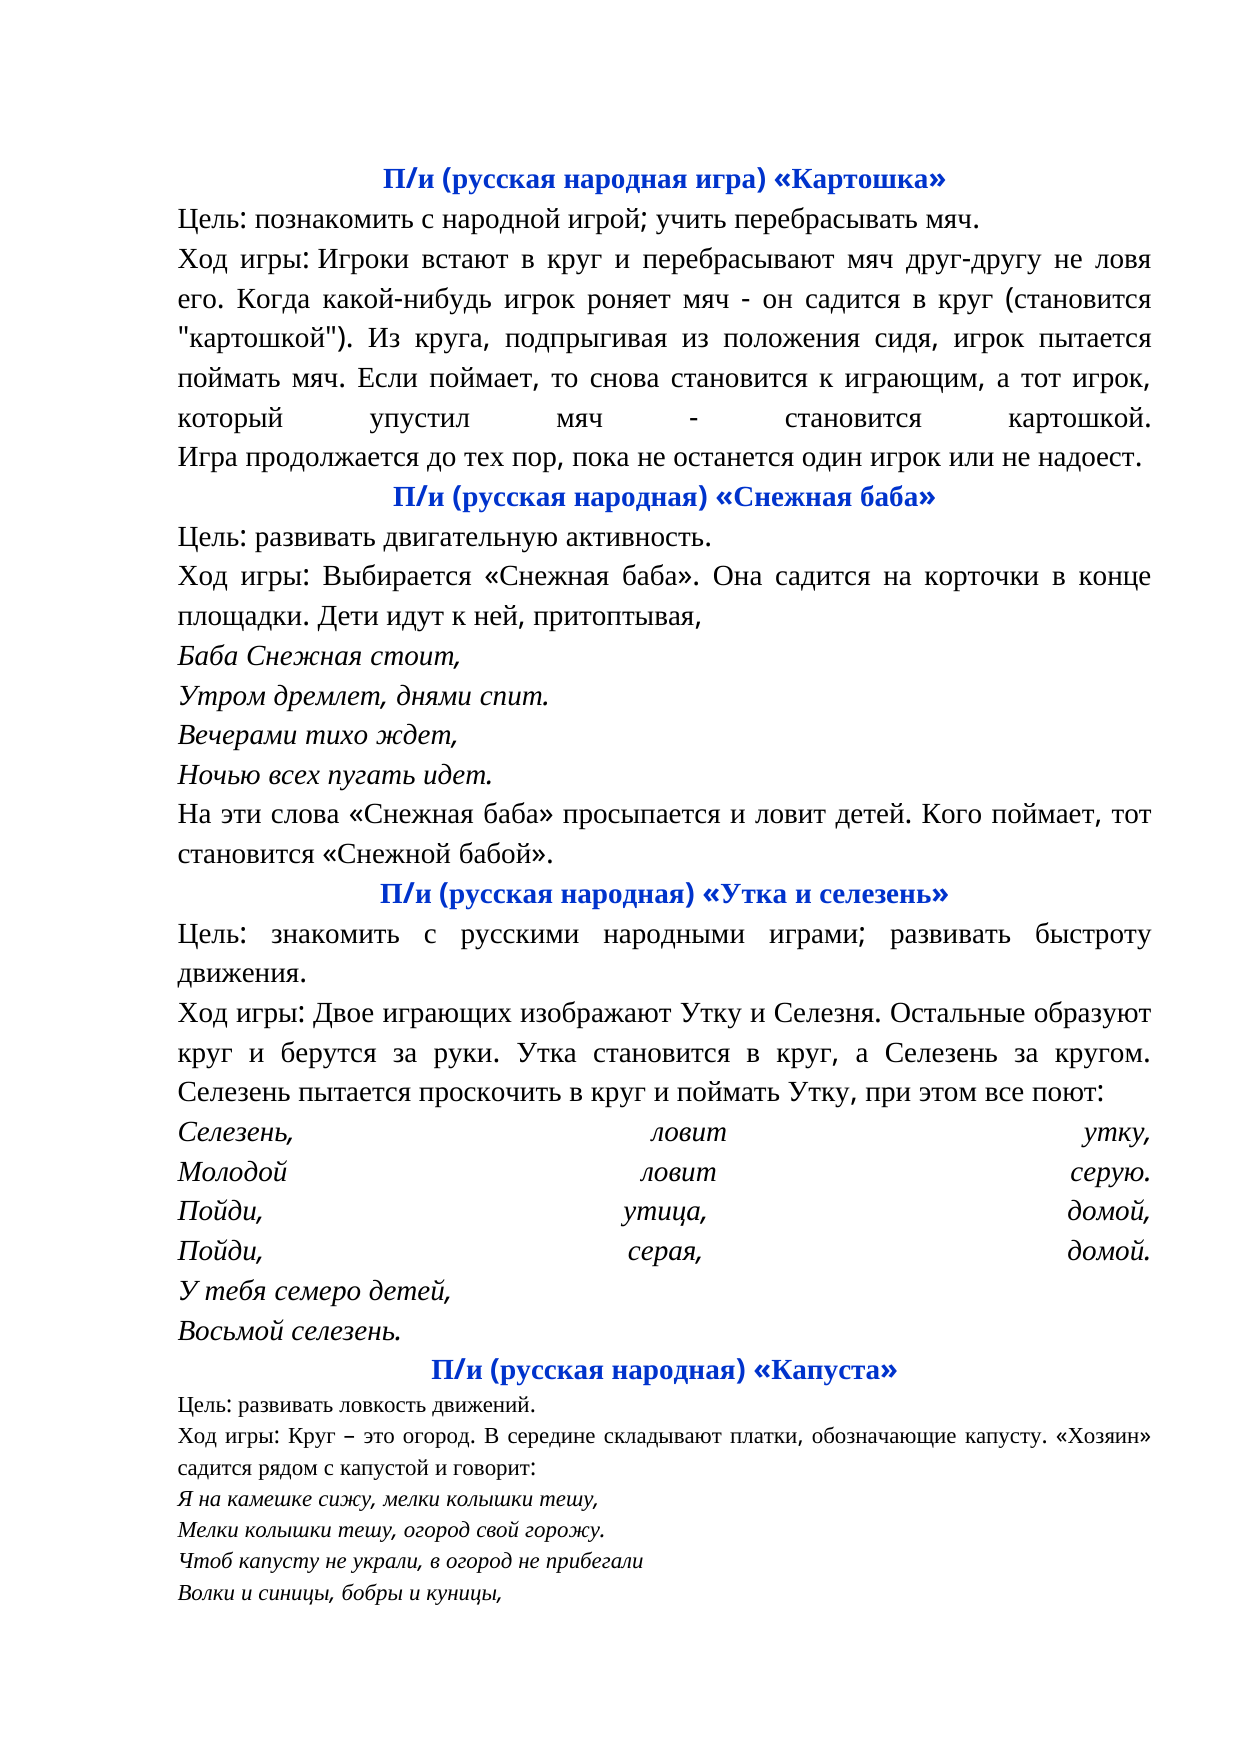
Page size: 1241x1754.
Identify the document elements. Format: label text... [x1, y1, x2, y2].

text Я на камешке сижу, мелки колышки тешу, [177, 1482, 1152, 1513]
text П/и (русская народная) «Снежная баба» [177, 475, 1152, 515]
text П/и (русская народная) «Капуста» [177, 1348, 1152, 1388]
text П/и (русская народная игра) «Картошка» [177, 158, 1152, 197]
text Утром дремлет, днями спит. [177, 674, 1152, 713]
text Ход игры: Двое играющих изображают Утку и Селезня. Остальные образуют круг и берутся за руки. Утка становится в круг, а Селезень за кругом. Селезень пытается проскочить в круг и поймать Утку, при этом все поют: [177, 991, 1152, 1110]
text Ход игры: Выбирается «Снежная баба». Она садится на корточки в конце площадки. Дети идут к ней, притоптывая, [177, 555, 1152, 634]
text Ход игры: Игроки встают в круг и перебрасывают мяч друг-другу не ловя его. Когда какой-нибудь игрок роняет мяч - он садится в круг (становится "картошкой"). Из круга, подпрыгивая из положения сидя, игрок пытается поймать мяч. Если поймает, то снова становится к играющим, а тот игрок, который упустил мяч - становится картошкой. Игра продолжается до тех пор, пока не останется один игрок или не надоест. [177, 237, 1152, 475]
text Мелки колышки тешу, огород свой горожу. [177, 1513, 1152, 1544]
text Цель: развивать ловкость движений. [177, 1388, 1152, 1419]
text Цель: познакомить с народной игрой; учить перебрасывать мяч. [177, 197, 1152, 237]
text Чтоб капусту не украли, в огород не прибегали [177, 1544, 1152, 1576]
text Волки и синицы, бобры и куницы, [177, 1576, 1152, 1607]
text Селезень, ловит утку, Молодой ловит серую. Пойди, утица, домой, Пойди, серая, домой. У тебя семеро детей, [177, 1110, 1152, 1309]
text Баба Снежная стоит, [177, 634, 1152, 674]
text Вечерами тихо ждет, [177, 713, 1152, 753]
text Цель: развивать двигательную активность. [177, 515, 1152, 555]
text Восьмой селезень. [177, 1309, 1152, 1348]
text На эти слова «Снежная баба» просыпается и ловит детей. Кого поймает, тот становится «Снежной бабой». [177, 793, 1152, 872]
text Цель: знакомить с русскими народными играми; развивать быстроту движения. [177, 912, 1152, 991]
text Ход игры: Круг – это огород. В середине складывают платки, обозначающие капусту. «Хозяин» садится рядом с капустой и говорит: [177, 1419, 1152, 1482]
text Ночью всех пугать идет. [177, 753, 1152, 793]
text П/и (русская народная) «Утка и селезень» [177, 872, 1152, 912]
